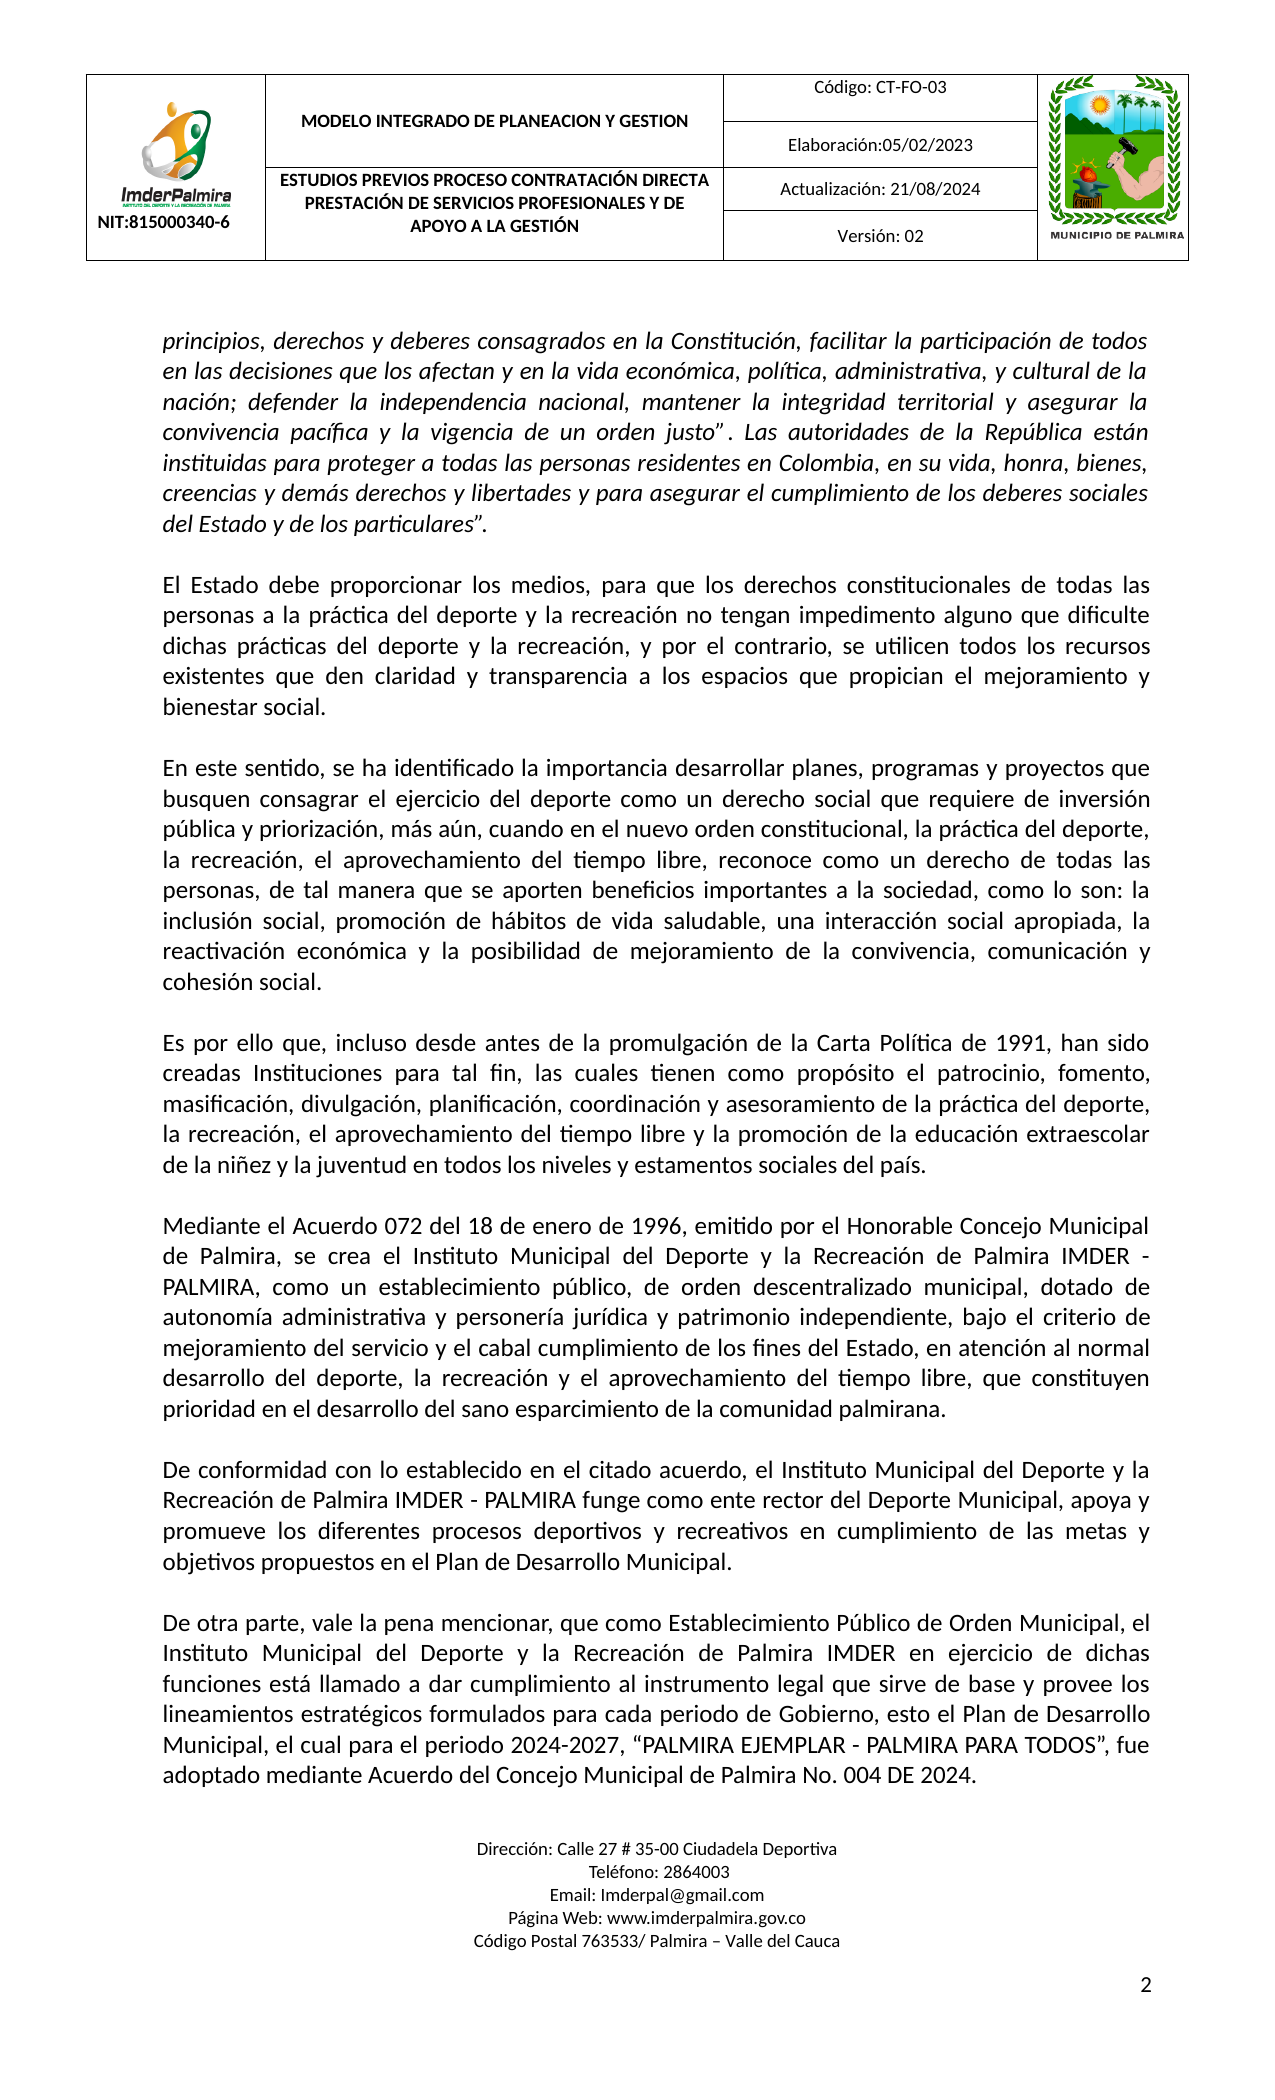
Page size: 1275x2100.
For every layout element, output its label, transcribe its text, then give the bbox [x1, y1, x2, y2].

text En este sentido, se ha identificado la importancia desarrollar planes, programas y proyectos que busquen consagrar el ejercicio del deporte como un derecho social que requiere de inversión pública y priorización, más aún, cuando en el nuevo orden constitucional, la práctica del deporte, la recreación, el aprovechamiento del tiempo libre, reconoce como un derecho de todas las personas, de tal manera que se aporten beneficios importantes a la sociedad, como lo son: la inclusión social, promoción de hábitos de vida saludable, una interacción social apropiada, la reactivación económica y la posibilidad de mejoramiento de la convivencia, comunicación y cohesión social. [162, 752, 1152, 996]
text El Estado debe proporcionar los medios, para que los derechos constitucionales de todas las personas a la práctica del deporte y la recreación no tengan impedimento alguno que dificulte dichas prácticas del deporte y la recreación, y por el contrario, se utilicen todos los recursos existentes que den claridad y transparencia a los espacios que propician el mejoramiento y bienestar social. [162, 569, 1152, 722]
picture [1048, 75, 1185, 239]
text Mediante el Acuerdo 072 del 18 de enero de 1996, emitido por el Honorable Concejo Municipal de Palmira, se crea el Instituto Municipal del Deporte y la Recreación de Palmira IMDER - PALMIRA, como un establecimiento público, de orden descentralizado municipal, dotado de autonomía administrativa y personería jurídica y patrimonio independiente, bajo el criterio de mejoramiento del servicio y el cabal cumplimiento de los fines del Estado, en atención al normal desarrollo del deporte, la recreación y el aprovechamiento del tiempo libre, que constituyen prioridad en el desarrollo del sano esparcimiento de la comunidad palmirana. [162, 1210, 1152, 1424]
text De conformidad con lo establecido en el citado acuerdo, el Instituto Municipal del Deporte y la Recreación de Palmira IMDER - PALMIRA funge como ente rector del Deporte Municipal, apoya y promueve los diferentes procesos deportivos y recreativos en cumplimiento de las metas y objetivos propuestos en el Plan de Desarrollo Municipal. [162, 1454, 1152, 1576]
picture [120, 101, 232, 211]
text Es por ello que, incluso desde antes de la promulgación de la Carta Política de 1991, han sido creadas Instituciones para tal fin, las cuales tienen como propósito el patrocinio, fomento, masificación, divulgación, planificación, coordinación y asesoramiento de la práctica del deporte, la recreación, el aprovechamiento del tiempo libre y la promoción de la educación extraescolar de la niñez y la juventud en todos los niveles y estamentos sociales del país. [162, 1027, 1152, 1179]
text De otra parte, vale la pena mencionar, que como Establecimiento Público de Orden Municipal, el Instituto Municipal del Deporte y la Recreación de Palmira IMDER en ejercicio de dichas funciones está llamado a dar cumplimiento al instrumento legal que sirve de base y provee los lineamientos estratégicos formulados para cada periodo de Gobierno, esto el Plan de Desarrollo Municipal, el cual para el periodo 2024-2027, “PALMIRA EJEMPLAR - PALMIRA PARA TODOS”, fue adoptado mediante Acuerdo del Concejo Municipal de Palmira No. 004 DE 2024. [162, 1607, 1152, 1790]
